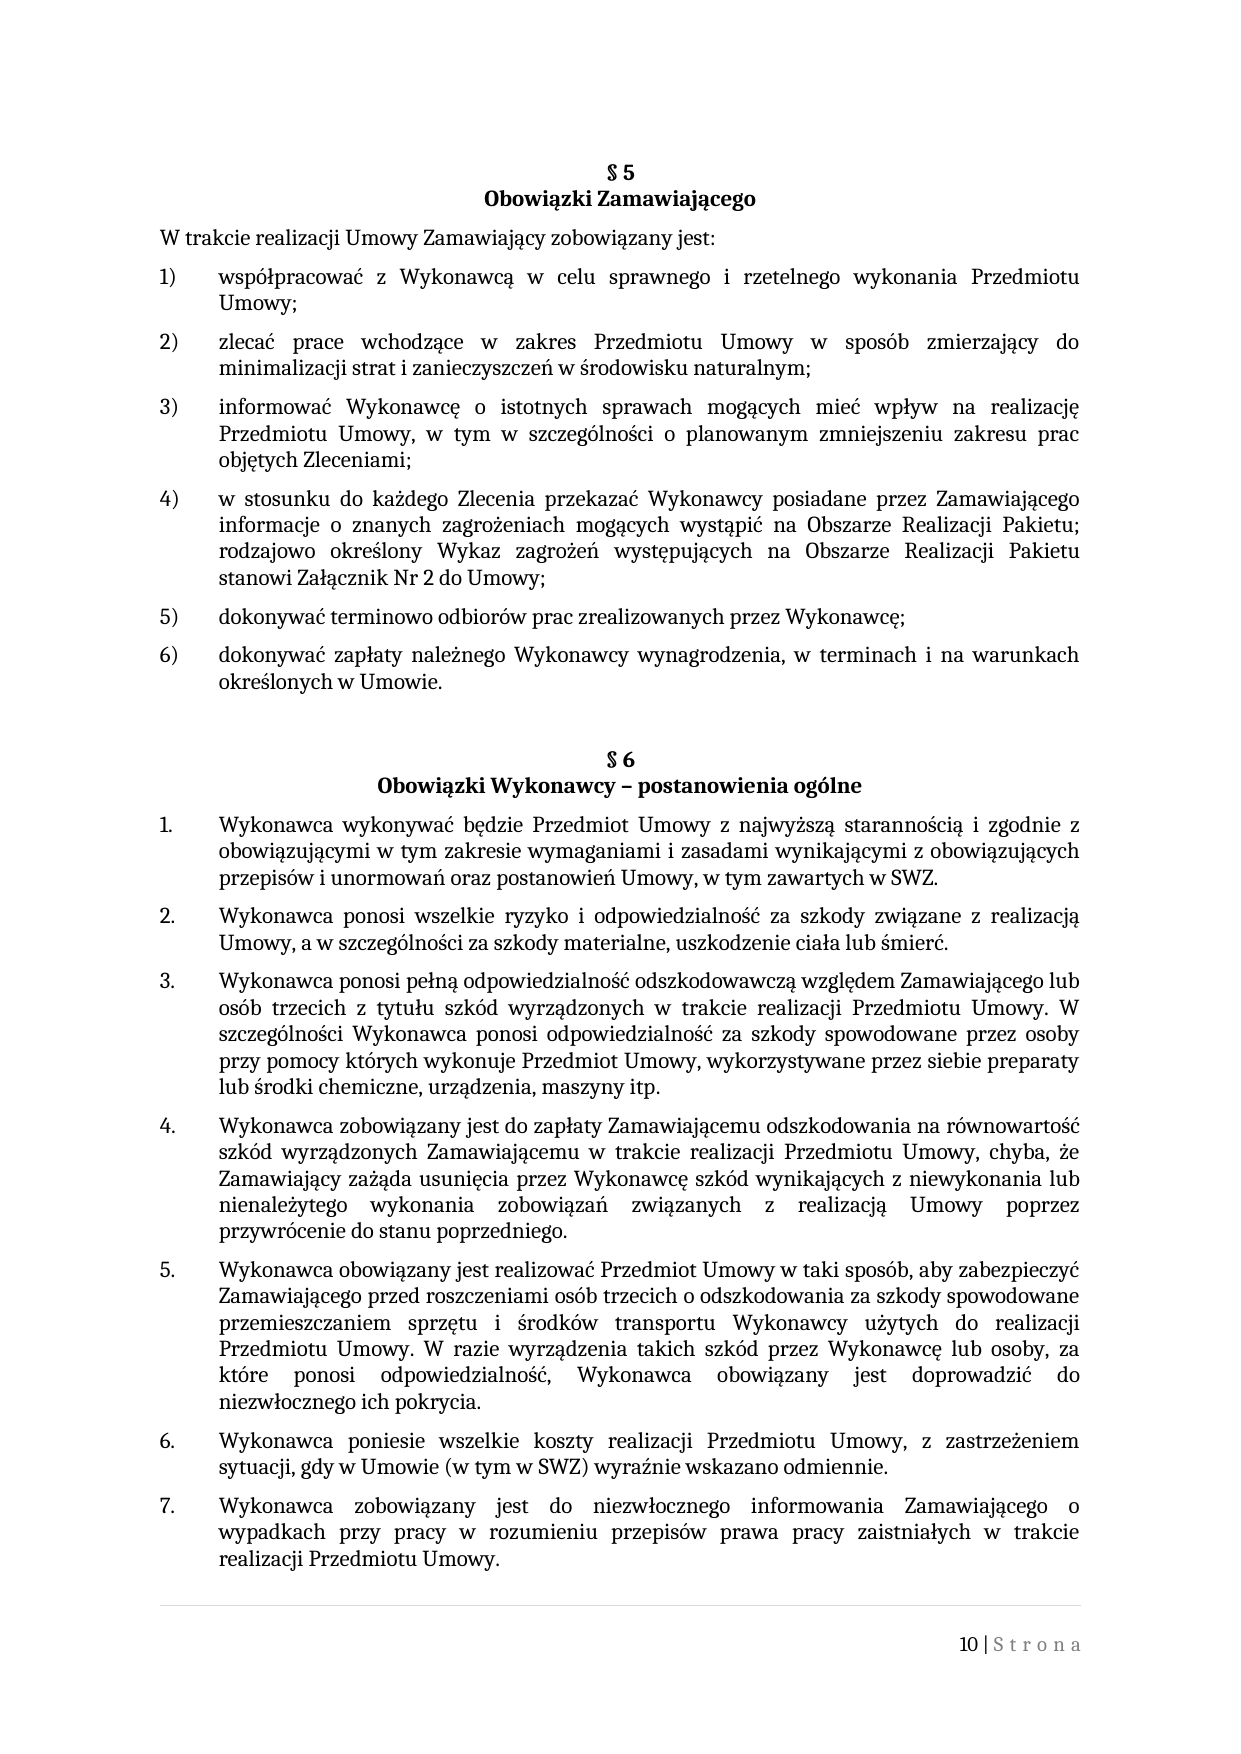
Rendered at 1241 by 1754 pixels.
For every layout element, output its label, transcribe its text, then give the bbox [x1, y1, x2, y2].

list informować Wykonawcę o istotnych sprawach mogących mieć wpływ na realizację Przedmiotu Umowy, w tym w szczególności o planowanym zmniejszeniu zakresu prac objętych Zleceniami; [159, 394, 1081, 473]
list Wykonawca ponosi pełną odpowiedzialność odszkodowawczą względem Zamawiającego lub osób trzecich z tytułu szkód wyrządzonych w trakcie realizacji Przedmiotu Umowy. W szczególności Wykonawca ponosi odpowiedzialność za szkody spowodowane przez osoby przy pomocy których wykonuje Przedmiot Umowy, wykorzystywane przez siebie preparaty lub środki chemiczne, urządzenia, maszyny itp. [159, 968, 1081, 1100]
list Wykonawca wykonywać będzie Przedmiot Umowy z najwyższą starannością i zgodnie z obowiązującymi w tym zakresie wymaganiami i zasadami wynikającymi z obowiązujących przepisów i unormowań oraz postanowień Umowy, w tym zawartych w SWZ. [159, 812, 1081, 891]
text § 5 Obowiązki Zamawiającego [159, 159, 1081, 212]
list w stosunku do każdego Zlecenia przekazać Wykonawcy posiadane przez Zamawiającego informacje o znanych zagrożeniach mogących wystąpić na Obszarze Realizacji Pakietu; rodzajowo określony Wykaz zagrożeń występujących na Obszarze Realizacji Pakietu stanowi Załącznik Nr 2 do Umowy; [159, 486, 1081, 591]
list dokonywać terminowo odbiorów prac zrealizowanych przez Wykonawcę; [159, 603, 1081, 630]
list Wykonawca poniesie wszelkie koszty realizacji Przedmiotu Umowy, z zastrzeżeniem sytuacji, gdy w Umowie (w tym w SWZ) wyraźnie wskazano odmiennie. [159, 1427, 1081, 1480]
list Wykonawca ponosi wszelkie ryzyko i odpowiedzialność za szkody związane z realizacją Umowy, a w szczególności za szkody materialne, uszkodzenie ciała lub śmierć. [159, 903, 1081, 956]
text § 6 Obowiązki Wykonawcy – postanowienia ogólne [159, 746, 1081, 799]
list współpracować z Wykonawcą w celu sprawnego i rzetelnego wykonania Przedmiotu Umowy; [159, 263, 1081, 316]
list dokonywać zapłaty należnego Wykonawcy wynagrodzenia, w terminach i na warunkach określonych w Umowie. [159, 642, 1081, 695]
list zlecać prace wchodzące w zakres Przedmiotu Umowy w sposób zmierzający do minimalizacji strat i zanieczyszczeń w środowisku naturalnym; [159, 329, 1081, 381]
list Wykonawca zobowiązany jest do niezwłocznego informowania Zamawiającego o wypadkach przy pracy w rozumieniu przepisów prawa pracy zaistniałych w trakcie realizacji Przedmiotu Umowy. [159, 1493, 1081, 1572]
text W trakcie realizacji Umowy Zamawiający zobowiązany jest: [159, 225, 1081, 251]
list Wykonawca obowiązany jest realizować Przedmiot Umowy w taki sposób, aby zabezpieczyć Zamawiającego przed roszczeniami osób trzecich o odszkodowania za szkody spowodowane przemieszczaniem sprzętu i środków transportu Wykonawcy użytych do realizacji Przedmiotu Umowy. W razie wyrządzenia takich szkód przez Wykonawcę lub osoby, za które ponosi odpowiedzialność, Wykonawca obowiązany jest doprowadzić do niezwłocznego ich pokrycia. [159, 1257, 1081, 1415]
list Wykonawca zobowiązany jest do zapłaty Zamawiającemu odszkodowania na równowartość szkód wyrządzonych Zamawiającemu w trakcie realizacji Przedmiotu Umowy, chyba, że Zamawiający zażąda usunięcia przez Wykonawcę szkód wynikających z niewykonania lub nienależytego wykonania zobowiązań związanych z realizacją Umowy poprzez przywrócenie do stanu poprzedniego. [159, 1113, 1081, 1244]
